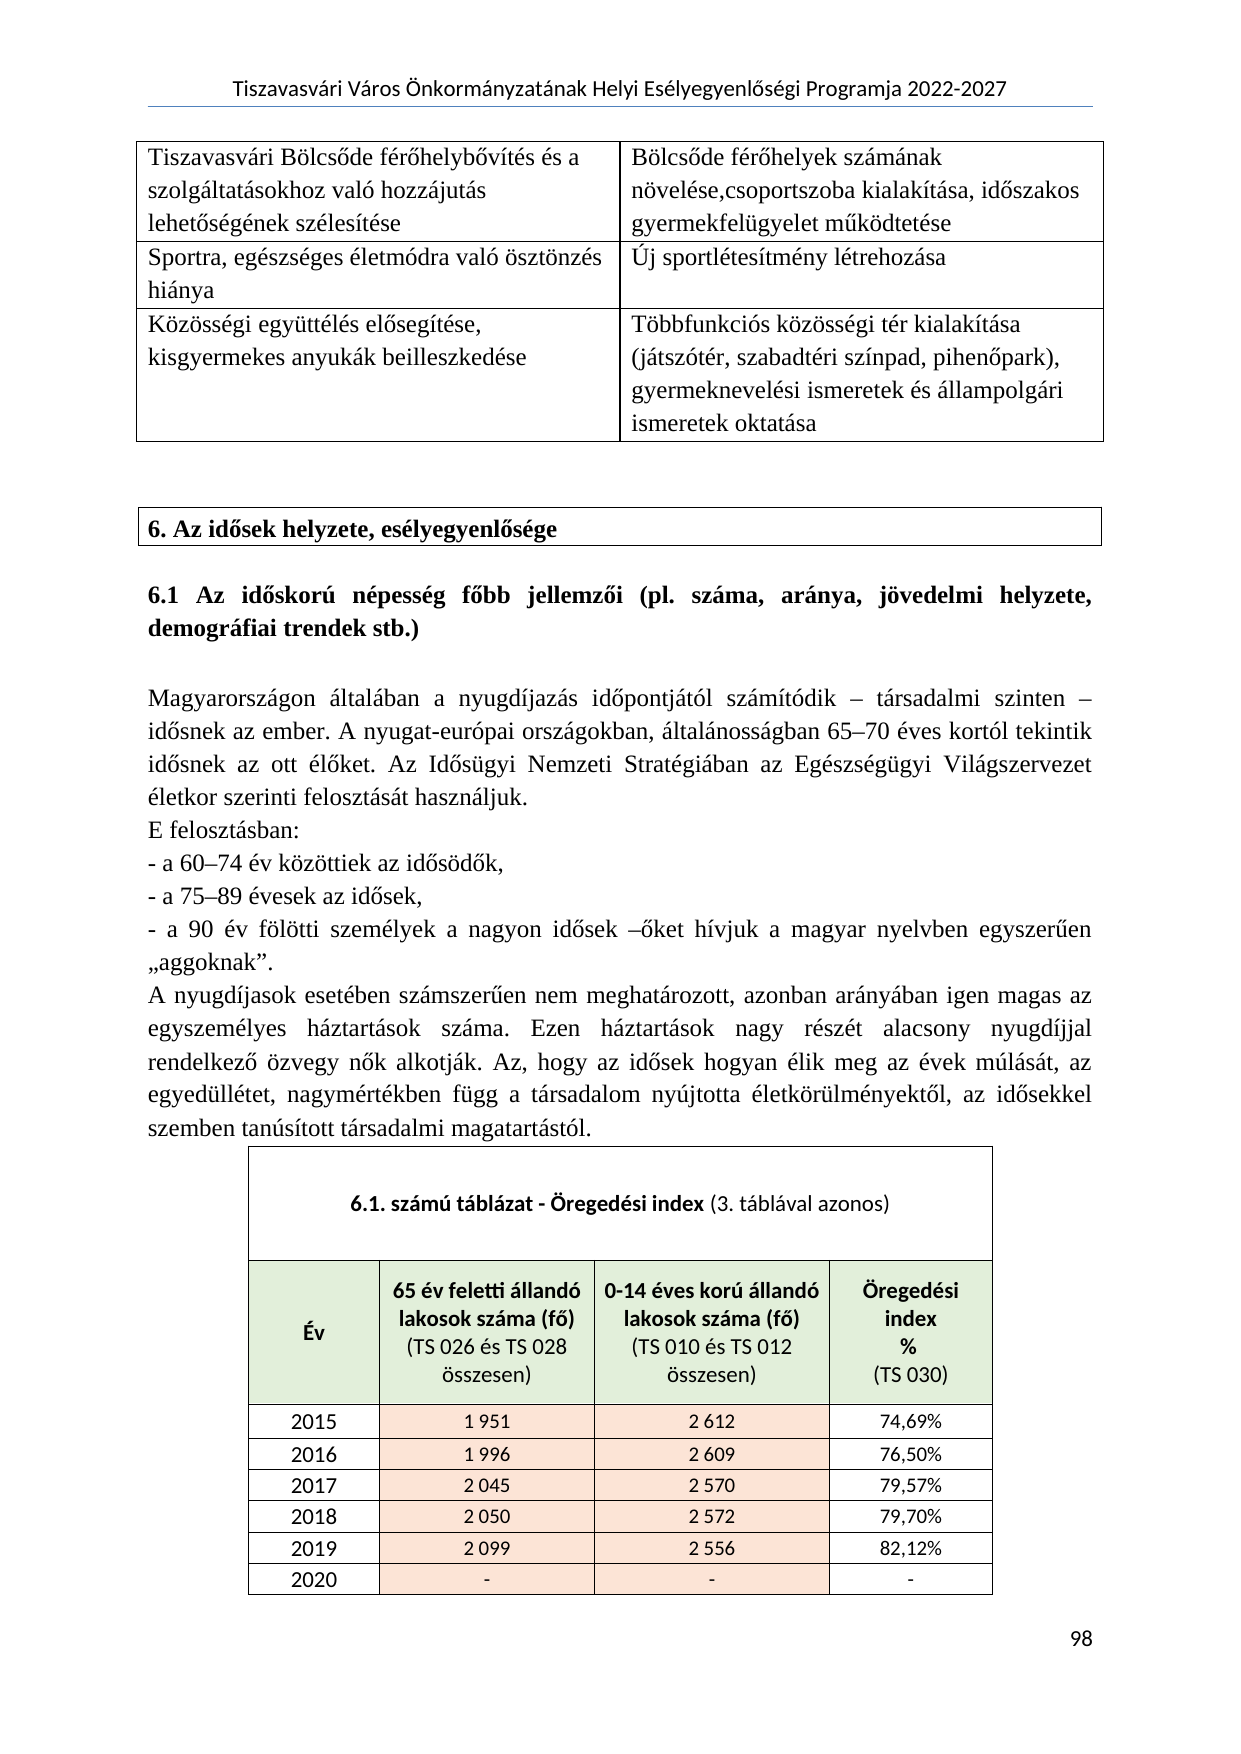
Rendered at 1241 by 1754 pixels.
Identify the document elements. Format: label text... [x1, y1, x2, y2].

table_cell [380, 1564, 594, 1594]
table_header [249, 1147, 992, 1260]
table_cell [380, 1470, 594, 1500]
text - a 60–74 év közöttiek az idősödők, [148, 848, 1093, 877]
text 6.1 Az időskorú népesség főbb jellemzői (pl. száma, aránya, jövedelmi helyzete, demográfiai trendek stb.) [148, 580, 1093, 642]
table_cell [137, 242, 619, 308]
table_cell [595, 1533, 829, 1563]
text E felosztásban: [148, 815, 1093, 844]
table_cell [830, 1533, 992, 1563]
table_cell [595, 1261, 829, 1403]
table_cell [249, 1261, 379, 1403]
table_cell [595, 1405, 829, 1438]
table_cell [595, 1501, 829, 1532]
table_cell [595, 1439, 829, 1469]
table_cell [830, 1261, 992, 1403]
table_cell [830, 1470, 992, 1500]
text - a 75–89 évesek az idősek, [148, 881, 1093, 910]
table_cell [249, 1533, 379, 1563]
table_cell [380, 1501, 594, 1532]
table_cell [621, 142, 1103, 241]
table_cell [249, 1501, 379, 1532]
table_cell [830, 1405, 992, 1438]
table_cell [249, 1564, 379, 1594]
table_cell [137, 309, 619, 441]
text - a 90 év fölötti személyek a nagyon idősek –őket hívjuk a magyar nyelvben egyszerűen „aggoknak”. [148, 914, 1093, 976]
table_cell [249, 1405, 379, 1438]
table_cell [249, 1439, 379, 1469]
text A nyugdíjasok esetében számszerűen nem meghatározott, azonban arányában igen magas az egyszemélyes háztartások száma. Ezen háztartások nagy részét alacsony nyugdíjjal rendelkező özvegy nők alkotják. Az, hogy az idősek hogyan élik meg az évek múlását, az egyedüllétet, nagymértékben függ a társadalom nyújtotta életkörülményektől, az idősekkel szemben tanúsított társadalmi magatartástól. [148, 981, 1093, 1141]
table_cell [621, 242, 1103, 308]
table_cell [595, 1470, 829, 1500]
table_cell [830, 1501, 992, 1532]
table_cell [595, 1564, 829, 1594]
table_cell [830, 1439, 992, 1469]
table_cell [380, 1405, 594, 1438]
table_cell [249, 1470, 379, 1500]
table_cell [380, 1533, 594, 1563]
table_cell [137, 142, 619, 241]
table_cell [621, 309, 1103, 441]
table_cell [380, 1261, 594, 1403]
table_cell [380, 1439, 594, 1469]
text Magyarországon általában a nyugdíjazás időpontjától számítódik – társadalmi szinten – idősnek az ember. A nyugat-európai országokban, általánosságban 65–70 éves kortól tekintik idősnek az ott élőket. Az Idősügyi Nemzeti Stratégiában az Egészségügyi Világszervezet életkor szerinti felosztását használjuk. [148, 683, 1093, 811]
subtitle 6. Az idősek helyzete, esélyegyenlősége [139, 508, 1101, 545]
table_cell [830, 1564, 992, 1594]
